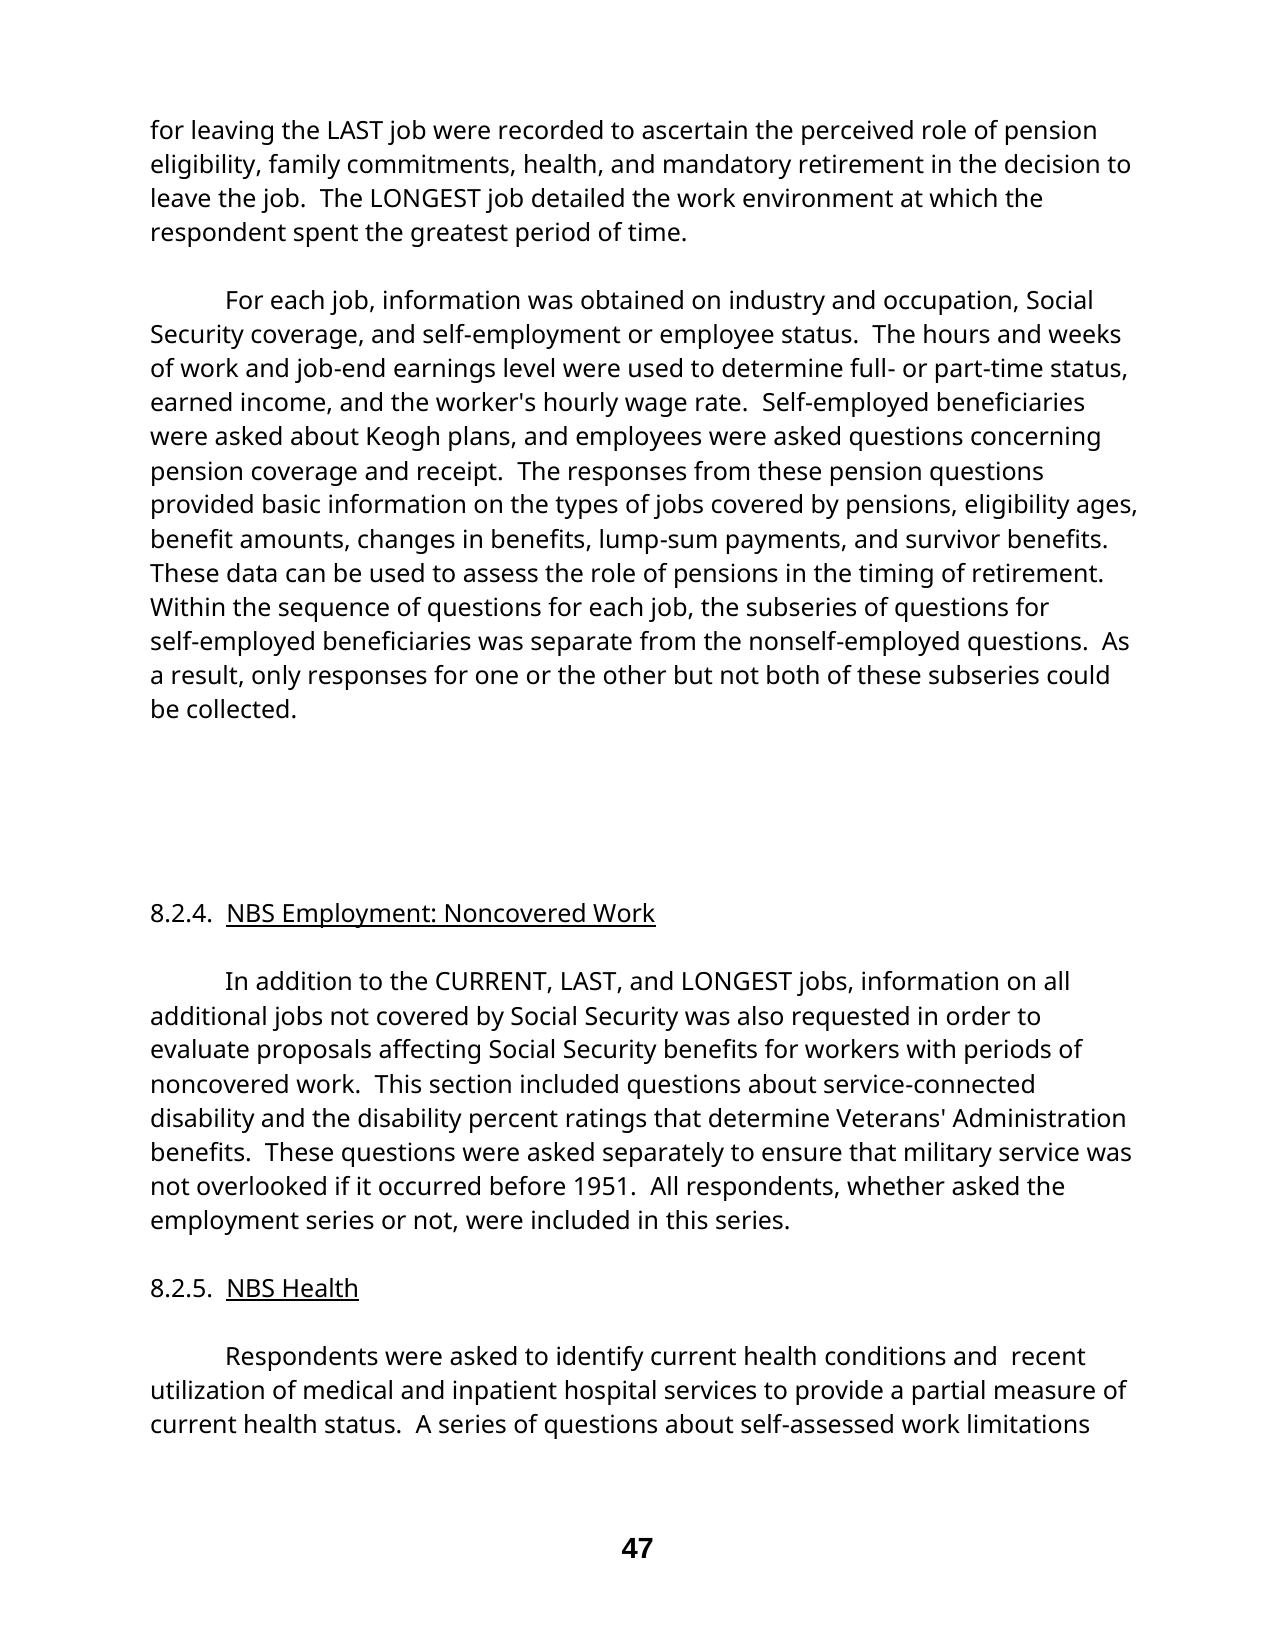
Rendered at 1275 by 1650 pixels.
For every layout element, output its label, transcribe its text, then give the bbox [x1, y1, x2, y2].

text For each job, information was obtained on industry and occupation, Social Security coverage, and self-employment or employee status. The hours and weeks of work and job-end earnings level were used to determine full- or part-time status, earned income, and the worker's hourly wage rate. Self-employed beneficiaries were asked about Keogh plans, and employees were asked questions concerning pension coverage and receipt. The responses from these pension questions provided basic information on the types of jobs covered by pensions, eligibility ages, benefit amounts, changes in benefits, lump-sum payments, and survivor benefits. These data can be used to assess the role of pensions in the timing of retirement. Within the sequence of questions for each job, the subseries of questions for self-employed beneficiaries was separate from the nonself-employed questions. As a result, only responses for one or the other but not both of these subseries could be collected. [150, 283, 1140, 726]
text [150, 1339, 1140, 1441]
text 8.2.4. NBS Employment: Noncovered Work [150, 896, 1140, 930]
text In addition to the CURRENT, LAST, and LONGEST jobs, information on all additional jobs not covered by Social Security was also requested in order to evaluate proposals affecting Social Security benefits for workers with periods of noncovered work. This section included questions about service-connected disability and the disability percent ratings that determine Veterans' Administration benefits. These questions were asked separately to ensure that military service was not overlooked if it occurred before 1951. All respondents, whether asked the employment series or not, were included in this series. [150, 964, 1140, 1237]
text 8.2.5. NBS Health [150, 1271, 1140, 1305]
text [150, 112, 1140, 249]
